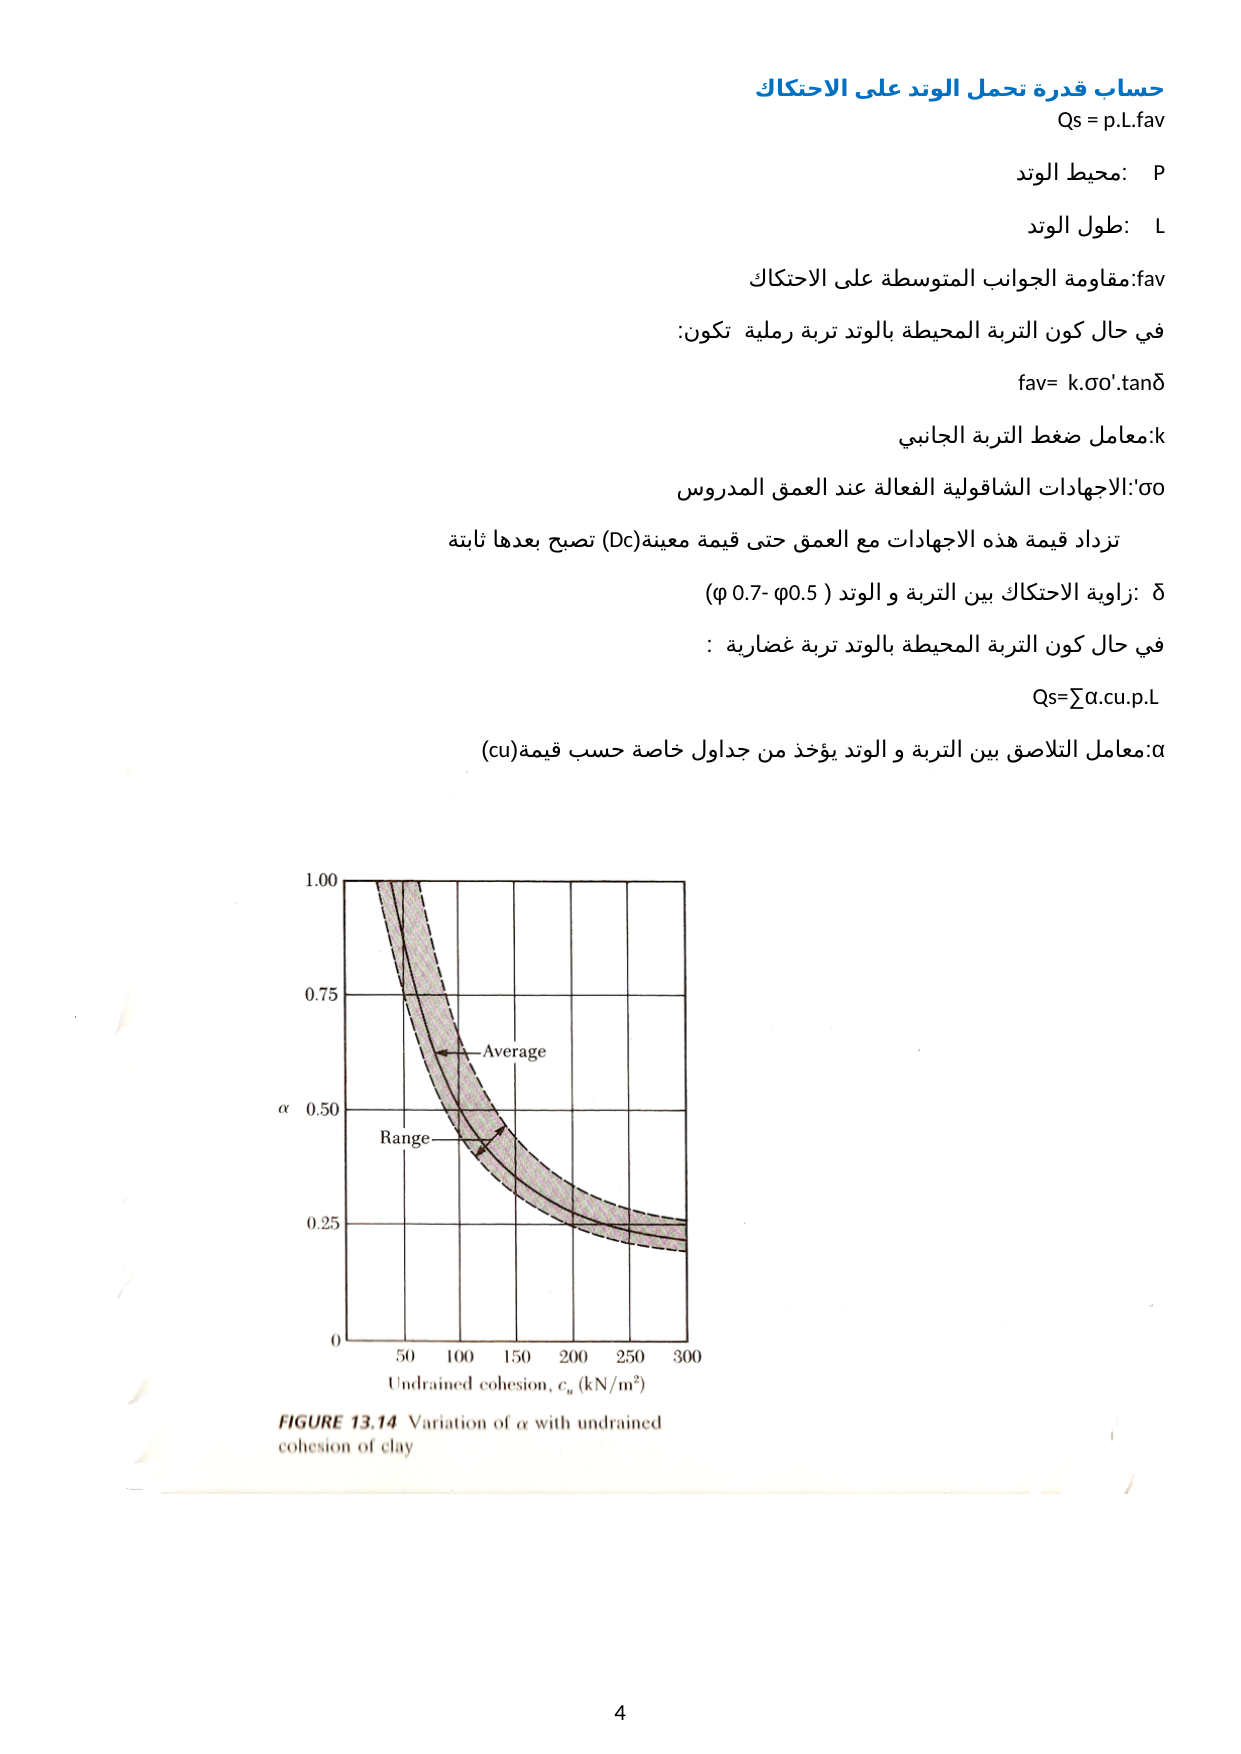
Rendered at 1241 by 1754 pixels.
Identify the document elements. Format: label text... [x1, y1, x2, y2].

text L :طول الوتد [75, 211, 1165, 239]
text Qs=∑α.cu.p.L [75, 682, 1165, 711]
text P :محيط الوتد [75, 158, 1165, 186]
text Qs = p.L.fav [75, 105, 1165, 133]
text δ :زاوية الاحتكاك بين التربة و الوتد ( φ 0.7- φ0.5) [75, 578, 1165, 606]
text fav= k.σο'.tanδ [75, 368, 1165, 396]
text k:معامل ضغط التربة الجانبي [75, 421, 1165, 449]
text fav:مقاومة الجوانب المتوسطة على الاحتكاك [75, 264, 1165, 292]
text في حال كون التربة المحيطة بالوتد تربة غضارية : [75, 631, 1165, 658]
text α:معامل التلاصق بين التربة و الوتد يؤخذ من جداول خاصة حسب قيمة(cu) [75, 736, 1165, 767]
text في حال كون التربة المحيطة بالوتد تربة رملية تكون: [75, 317, 1165, 344]
text σο':الاجهادات الشاقولية الفعالة عند العمق المدروس [75, 474, 1165, 501]
picture [75, 767, 1166, 1495]
text تزداد قيمة هذه الاجهادات مع العمق حتى قيمة معينة(Dc) تصبح بعدها ثابتة [75, 525, 1165, 553]
subtitle حساب قدرة تحمل الوتد على الاحتكاك [75, 75, 1165, 101]
